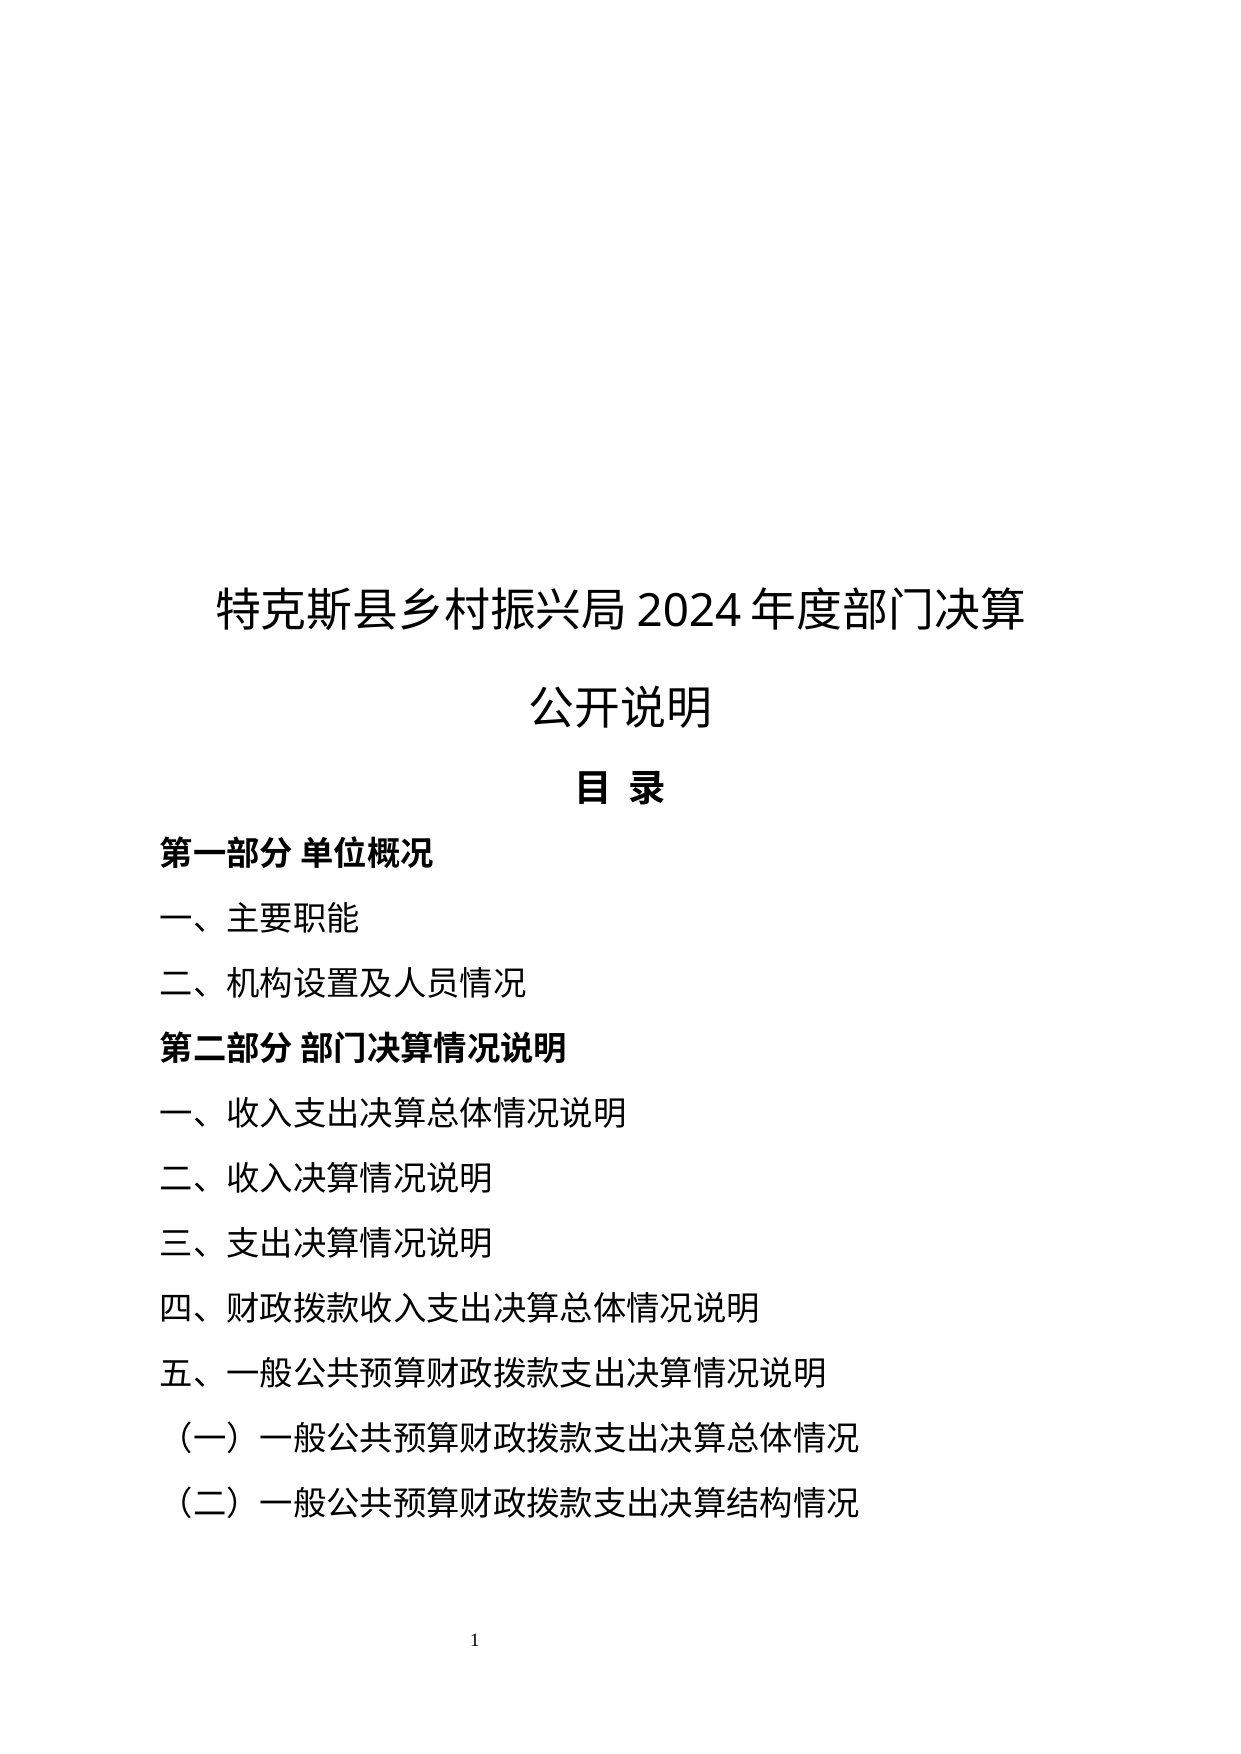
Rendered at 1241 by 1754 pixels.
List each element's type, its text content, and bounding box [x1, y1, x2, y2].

text 一、主要职能 [159, 883, 1081, 948]
text 二、机构设置及人员情况 [159, 948, 1081, 1013]
text 五、一般公共预算财政拨款支出决算情况说明 [159, 1338, 1081, 1403]
text 二、收入决算情况说明 [159, 1143, 1081, 1208]
text （二）一般公共预算财政拨款支出决算结构情况 [159, 1468, 1081, 1533]
text 四、财政拨款收入支出决算总体情况说明 [159, 1273, 1081, 1338]
text 一、收入支出决算总体情况说明 [159, 1078, 1081, 1143]
text 第二部分 部门决算情况说明 [159, 1013, 1081, 1078]
text 三、支出决算情况说明 [159, 1208, 1081, 1273]
text 公开说明 [159, 655, 1081, 753]
text 目 录 [159, 753, 1081, 818]
text 特克斯县乡村振兴局2024年度部门决算 [159, 558, 1081, 655]
text 第一部分 单位概况 [159, 818, 1081, 883]
text （一）一般公共预算财政拨款支出决算总体情况 [159, 1403, 1081, 1468]
